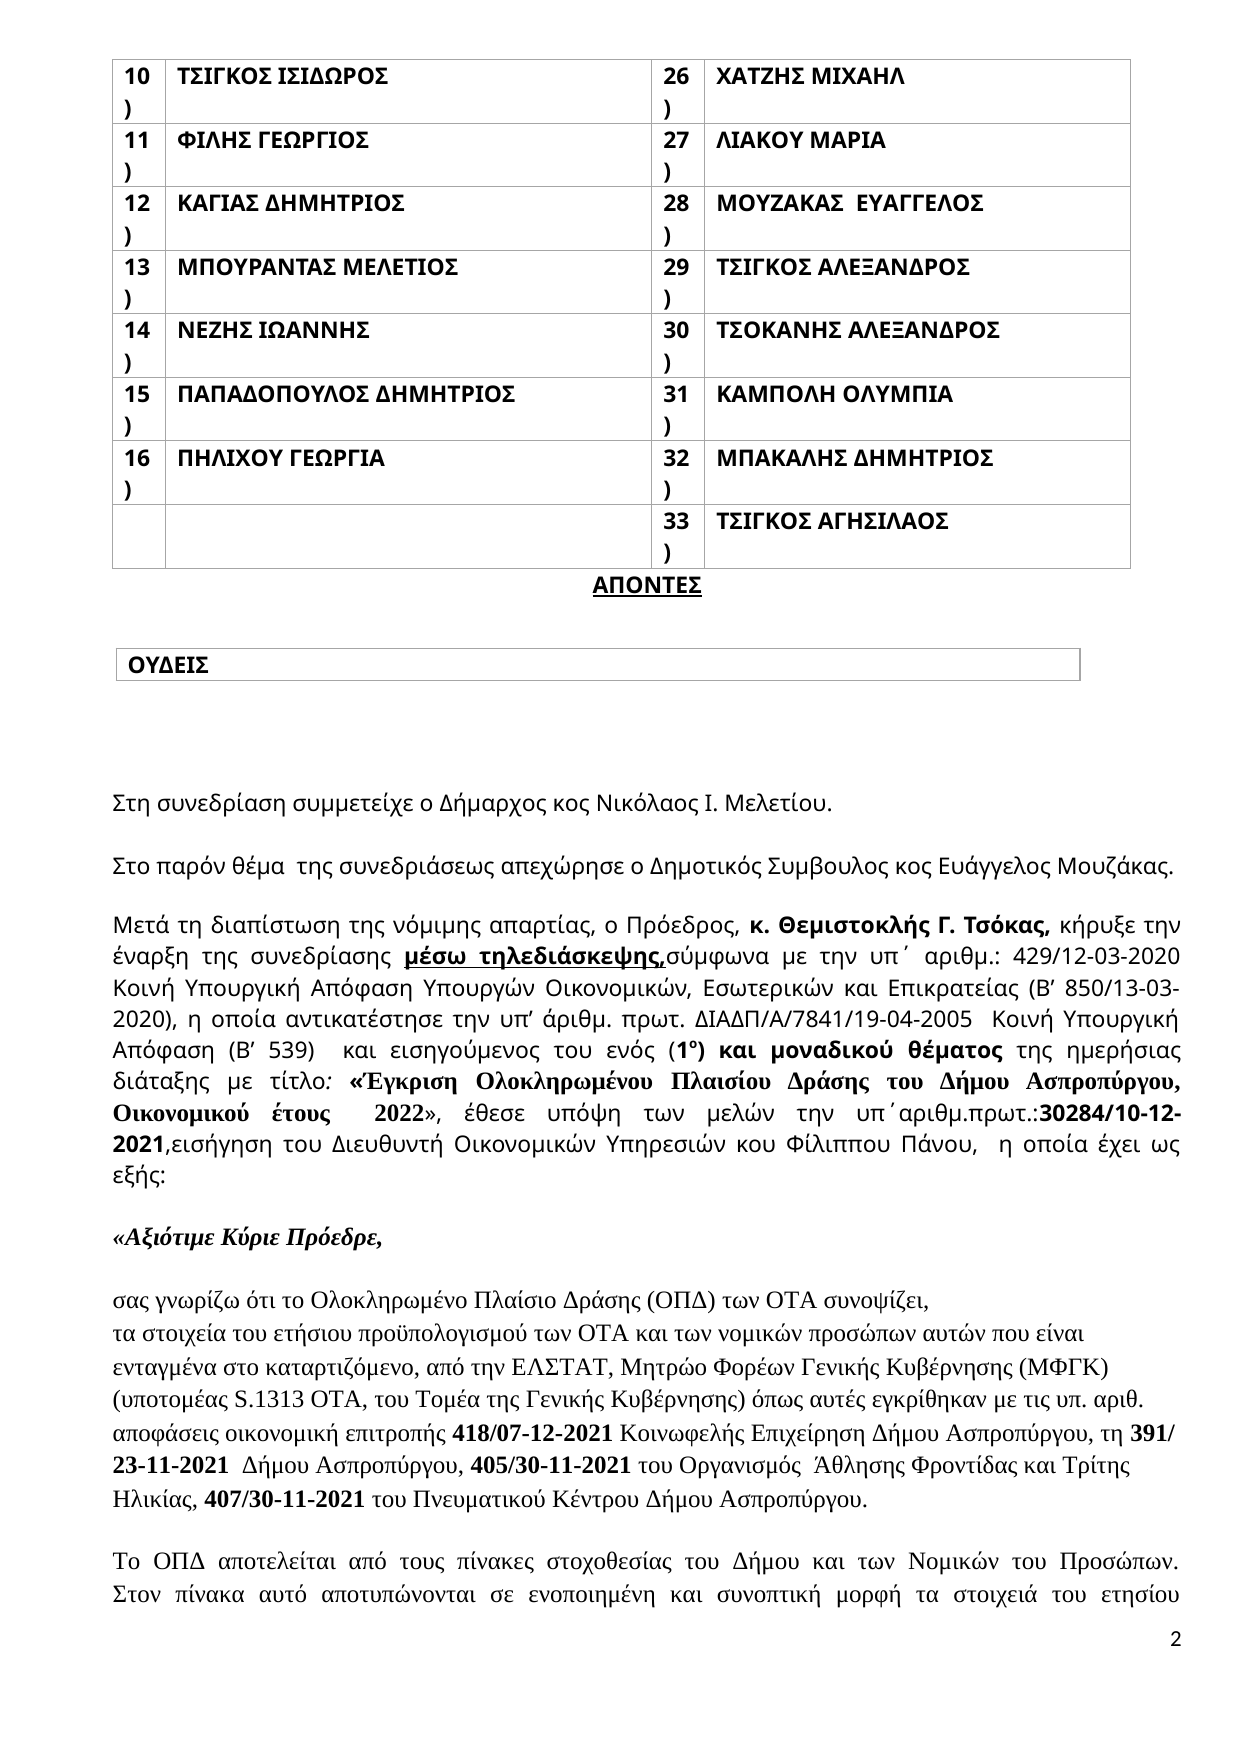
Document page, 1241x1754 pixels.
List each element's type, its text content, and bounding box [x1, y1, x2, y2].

table_cell ΝΕΖΗΣ ΙΩΑΝΝΗΣ [166, 314, 651, 377]
text «Αξιότιμε Κύριε Πρόεδρε, [112, 1222, 1181, 1250]
table_cell ΤΣΙΓΚΟΣ ΙΣΙΔΩΡΟΣ [166, 60, 651, 123]
table_cell 27) [652, 124, 704, 186]
table_cell ΤΣΟΚΑΝΗΣ ΑΛΕΞΑΝΔΡΟΣ [705, 314, 1130, 377]
table_cell 11) [113, 124, 165, 186]
table_cell ΦΙΛΗΣ ΓΕΩΡΓΙΟΣ [166, 124, 651, 186]
table_cell 30) [652, 314, 704, 377]
table_cell [113, 505, 165, 567]
table_cell ΛΙΑΚΟΥ ΜΑΡΙΑ [705, 124, 1130, 186]
table_cell ΤΣΙΓΚΟΣ ΑΓΗΣΙΛΑΟΣ [705, 505, 1130, 567]
table_cell 13) [113, 251, 165, 313]
table_cell ΜΠΟΥΡΑΝΤΑΣ ΜΕΛΕΤΙΟΣ [166, 251, 651, 313]
table_cell 33) [652, 505, 704, 567]
text Στη συνεδρίαση συμμετείχε ο Δήμαρχος κος Νικόλαος Ι. Μελετίου. [112, 787, 1181, 818]
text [112, 1546, 1181, 1608]
table_cell 31) [652, 378, 704, 440]
table_cell ΤΣΙΓΚΟΣ ΑΛΕΞΑΝΔΡΟΣ [705, 251, 1130, 313]
table_cell ΧΑΤΖΗΣ ΜΙΧΑΗΛ [705, 60, 1130, 123]
table_header ΟΥΔΕΙΣ [117, 649, 1079, 680]
table_cell 28) [652, 187, 704, 250]
table_cell ΠΑΠΑΔΟΠΟΥΛΟΣ ΔΗΜΗΤΡΙΟΣ [166, 378, 651, 440]
table_cell [166, 505, 651, 567]
table_cell ΜΟΥΖΑΚΑΣ ΕΥΑΓΓΕΛΟΣ [705, 187, 1130, 250]
table_cell 15) [113, 378, 165, 440]
text ΑΠΟΝΤΕΣ [112, 568, 1181, 600]
table_cell 10) [113, 60, 165, 123]
table_cell ΜΠΑΚΑΛΗΣ ΔΗΜΗΤΡΙΟΣ [705, 441, 1130, 504]
table_cell 26) [652, 60, 704, 123]
table_cell ΠΗΛΙΧΟΥ ΓΕΩΡΓΙΑ [166, 441, 651, 504]
table_cell 29) [652, 251, 704, 313]
table_cell ΚΑΓΙΑΣ ΔΗΜΗΤΡΙΟΣ [166, 187, 651, 250]
text Μετά τη διαπίστωση της νόμιμης απαρτίας, ο Πρόεδρος, κ. Θεμιστοκλής Γ. Τσόκας, κήρυξε την έναρξη της συνεδρίασης μέσω τηλεδιάσκεψης,σύμφωνα με την υπ΄ αριθμ.: 429/12-03-2020 Κοινή Υπουργική Απόφαση Υπουργών Οικονομικών, Εσωτερικών και Επικρατείας (Β’ 850/13-03-2020), η οποία αντικατέστησε την υπ’ άριθμ. πρωτ. ΔΙΑΔΠ/Α/7841/19-04-2005 Κοινή Υπουργική Απόφαση (Β’ 539) και εισηγούμενος του ενός (1ο) και μοναδικού θέματος της ημερήσιας διάταξης με τίτλο: «Έγκριση Ολοκληρωμένου Πλαισίου Δράσης του Δήμου Ασπροπύργου, Οικονομικού έτους 2022», έθεσε υπόψη των μελών την υπ΄αριθμ.πρωτ.:30284/10-12-2021,εισήγηση του Διευθυντή Οικονομικών Υπηρεσιών κου Φίλιππου Πάνου, η οποία έχει ως εξής: [112, 909, 1181, 1190]
table_cell 32) [652, 441, 704, 504]
table_cell ΚΑΜΠΟΛΗ ΟΛΥΜΠΙΑ [705, 378, 1130, 440]
table_cell 16) [113, 441, 165, 504]
text σας γνωρίζω ότι το Ολοκληρωμένο Πλαίσιο Δράσης (ΟΠΔ) των ΟΤΑ συνοψίζει, τα στοιχεία του ετήσιου προϋπολογισμού των ΟΤΑ και των νομικών προσώπων αυτών που είναι ενταγμένα στο καταρτιζόμενο, από την ΕΛΣΤΑΤ, Μητρώο Φορέων Γενικής Κυβέρνησης (ΜΦΓΚ) (υποτομέας S.1313 ΟΤΑ, του Τομέα της Γενικής Κυβέρνησης) όπως αυτές εγκρίθηκαν με τις υπ. αριθ. αποφάσεις οικονομική επιτροπής 418/07-12-2021 Κοινωφελής Επιχείρηση Δήμου Ασπροπύργου, τη 391/ 23-11-2021 Δήμου Ασπροπύργου, 405/30-11-2021 του Οργανισμός Άθλησης Φροντίδας και Τρίτης Ηλικίας, 407/30-11-2021 του Πνευματικού Κέντρου Δήμου Ασπροπύργου. [112, 1286, 1181, 1512]
table_cell 12) [113, 187, 165, 250]
text Στο παρόν θέμα της συνεδριάσεως απεχώρησε ο Δημοτικός Συμβουλος κος Ευάγγελος Μουζάκας. [112, 850, 1181, 881]
table_cell 14) [113, 314, 165, 377]
